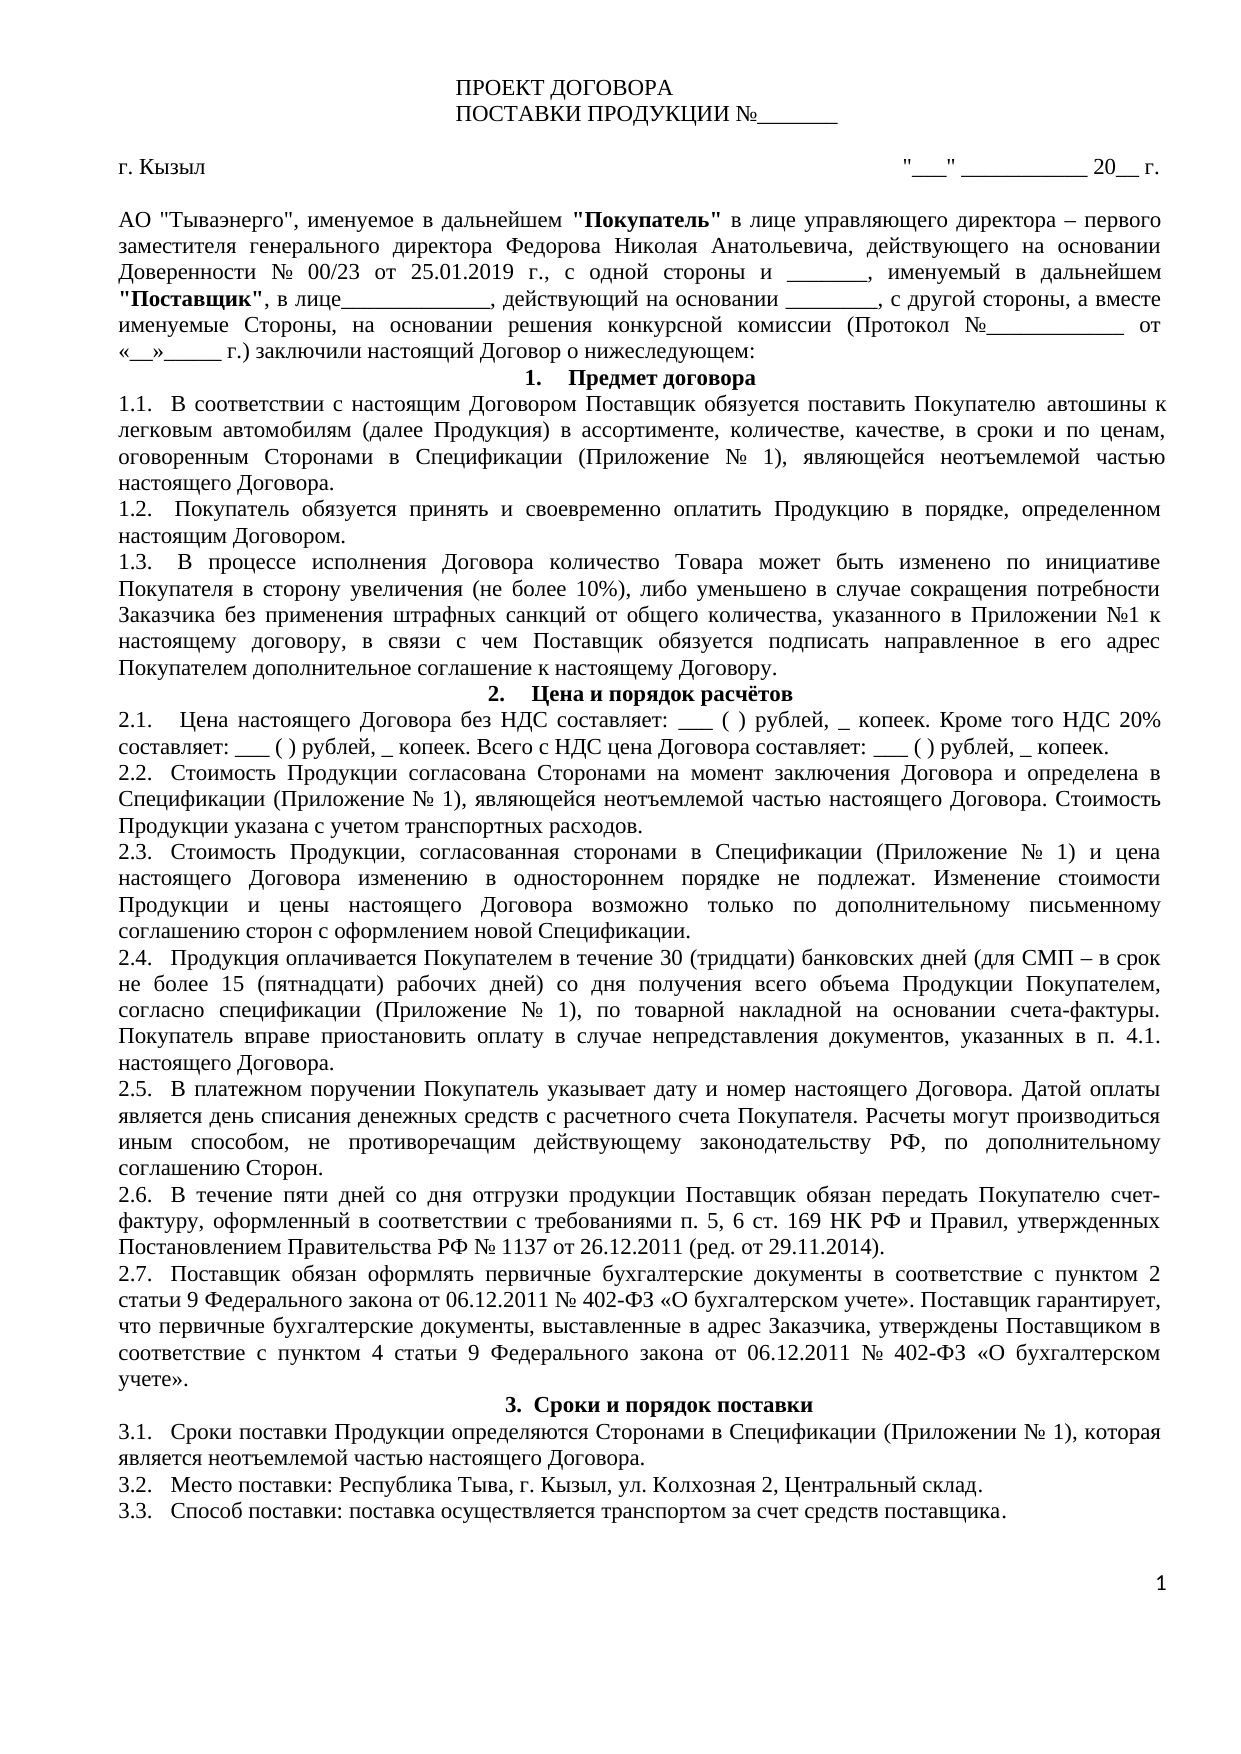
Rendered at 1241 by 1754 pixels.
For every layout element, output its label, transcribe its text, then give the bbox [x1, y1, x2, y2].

list Предмет договора [118, 364, 1162, 390]
list Место поставки: Республика Тыва, г. Кызыл, ул. Колхозная 2, Центральный склад. [118, 1471, 1162, 1497]
list Продукция оплачивается Покупателем в течение 30 (тридцати) банковских дней (для СМП – в срок не более 15 (пятнадцати) рабочих дней) со дня получения всего объема Продукции Покупателем, согласно спецификации (Приложение № 1), по товарной накладной на основании счета-фактуры. Покупатель вправе приостановить оплату в случае непредставления документов, указанных в п. 4.1. настоящего Договора. [118, 943, 1162, 1075]
text АО "Тываэнерго", именуемое в дальнейшем "Покупатель" в лице управляющего директора – первого заместителя генерального директора Федорова Николая Анатольевича, действующего на основании Доверенности № 00/23 от 25.01.2019 г., с одной стороны и _______, именуемый в дальнейшем "Поставщик", в лице_____________, действующий на основании ________, с другой стороны, а вместе именуемые Стороны, на основании решения конкурсной комиссии (Протокол №____________ от «__»_____ г.) заключили настоящий Договор о нижеследующем: [118, 206, 1162, 364]
text г. Кызыл "___" ___________ 20__ г. [118, 153, 1162, 179]
list Способ поставки: поставка осуществляется транспортом за счет средств поставщика. [118, 1497, 1167, 1523]
list В процессе исполнения Договора количество Товара может быть изменено по инициативе Покупателя в сторону увеличения (не более 10%), либо уменьшено в случае сокращения потребности Заказчика без применения штрафных санкций от общего количества, указанного в Приложении №1 к настоящему договору, в связи с чем Поставщик обязуется подписать направленное в его адрес Покупателем дополнительное соглашение к настоящему Договору. [118, 548, 1162, 680]
list В платежном поручении Покупатель указывает дату и номер настоящего Договора. Датой оплаты является день списания денежных средств с расчетного счета Покупателя. Расчеты могут производиться иным способом, не противоречащим действующему законодательству РФ, по дополнительному соглашению Сторон. [118, 1075, 1162, 1181]
list В соответствии с настоящим Договором Поставщик обязуется поставить Покупателю автошины к легковым автомобилям (далее Продукция) в ассортименте, количестве, качестве, в сроки и по ценам, оговоренным Сторонами в Спецификации (Приложение № 1), являющейся неотъемлемой частью настоящего Договора. [118, 390, 1167, 496]
list В течение пяти дней со дня отгрузки продукции Поставщик обязан передать Покупателю счет-фактуру, оформленный в соответствии с требованиями п. 5, 6 ст. 169 НК РФ и Правил, утвержденных Постановлением Правительства РФ № 1137 от 26.12.2011 (ред. от 29.11.2014). [118, 1181, 1162, 1260]
list Стоимость Продукции согласована Сторонами на момент заключения Договора и определена в Спецификации (Приложение № 1), являющейся неотъемлемой частью настоящего Договора. Стоимость Продукции указана с учетом транспортных расходов. [118, 759, 1162, 838]
list Покупатель обязуется принять и своевременно оплатить Продукцию в порядке, определенном настоящим Договором. [118, 496, 1162, 548]
list 3. Сроки и порядок поставки [118, 1392, 1162, 1418]
title ПОСТАВКИ ПРОДУКЦИИ №_______ [118, 100, 1240, 127]
list Сроки поставки Продукции определяются Сторонами в Спецификации (Приложении № 1), которая является неотъемлемой частью настоящего Договора. [118, 1418, 1162, 1471]
title ПРОЕКТ ДОГОВОРА [118, 74, 1240, 100]
list Цена и порядок расчётов [118, 680, 1162, 706]
list Стоимость Продукции, согласованная сторонами в Спецификации (Приложение № 1) и цена настоящего Договора изменению в одностороннем порядке не подлежат. Изменение стоимости Продукции и цены настоящего Договора возможно только по дополнительному письменному соглашению сторон с оформлением новой Спецификации. [118, 838, 1162, 943]
list Поставщик обязан оформлять первичные бухгалтерские документы в соответствие с пунктом 2 статьи 9 Федерального закона от 06.12.2011 № 402-ФЗ «О бухгалтерском учете». Поставщик гарантирует, что первичные бухгалтерские документы, выставленные в адрес Заказчика, утверждены Поставщиком в соответствие с пунктом 4 статьи 9 Федерального закона от 06.12.2011 № 402-ФЗ «О бухгалтерском учете». [118, 1260, 1162, 1392]
list Цена настоящего Договора без НДС составляет: ___ ( ) рублей, _ копеек. Кроме того НДС 20% составляет: ___ ( ) рублей, _ копеек. Всего с НДС цена Договора составляет: ___ ( ) рублей, _ копеек. [118, 706, 1162, 759]
